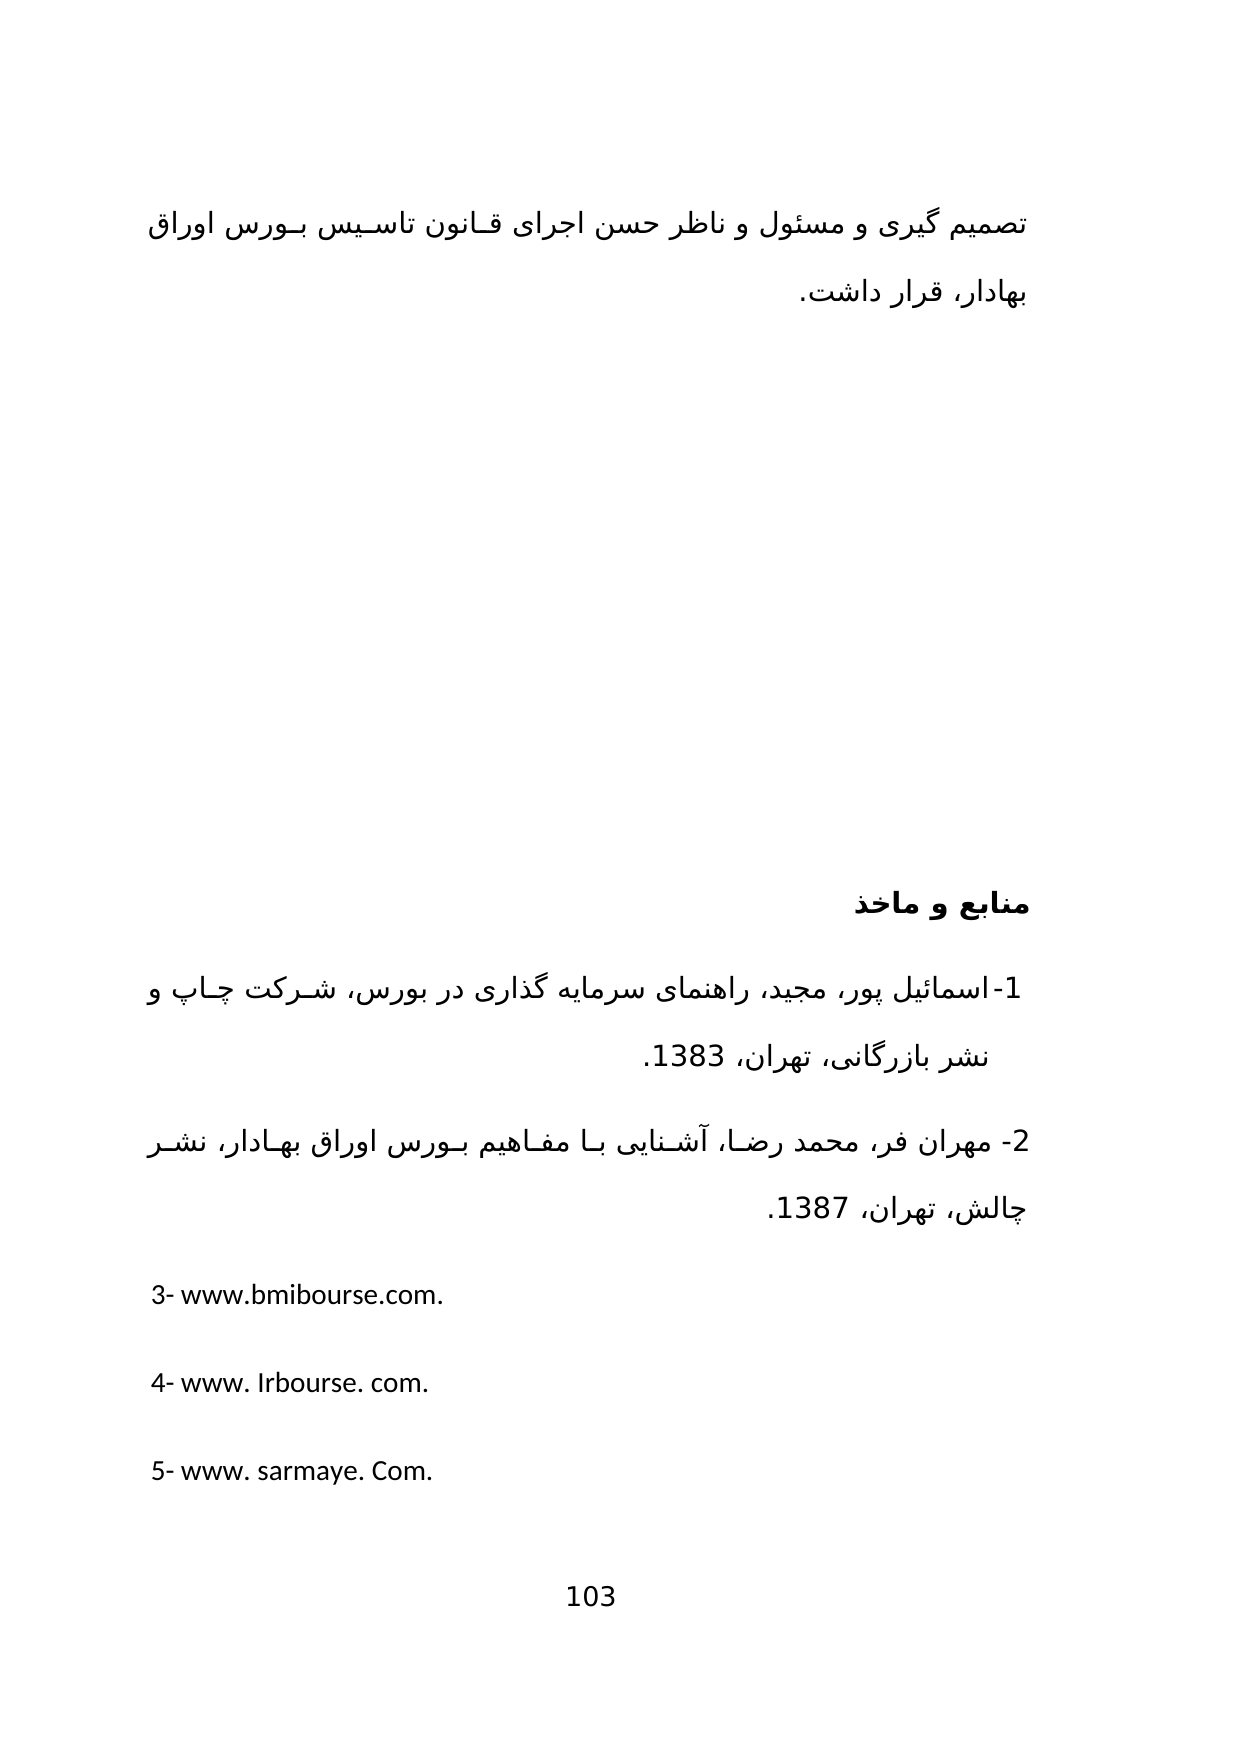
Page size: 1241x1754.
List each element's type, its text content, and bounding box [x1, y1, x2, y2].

text منابع و ماخذ [148, 887, 1031, 921]
list اسمائیل پور، مجید، راهنمای سرمایه گذاری در بورس، شرکت چاپ و نشر بازرگانی، تهران، 1383. [148, 971, 993, 1073]
text 5- www. sarmaye. Com. [151, 1452, 1033, 1488]
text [148, 207, 1031, 309]
text 3- www.bmibourse.com. [151, 1276, 1033, 1312]
text 4- www. Irbourse. com. [151, 1364, 1033, 1400]
text 2- مهران فر، محمد رضا، آشنایی با مفاهیم بورس اوراق بهادار، نشر چالش، تهران، 1387. [148, 1124, 1031, 1226]
